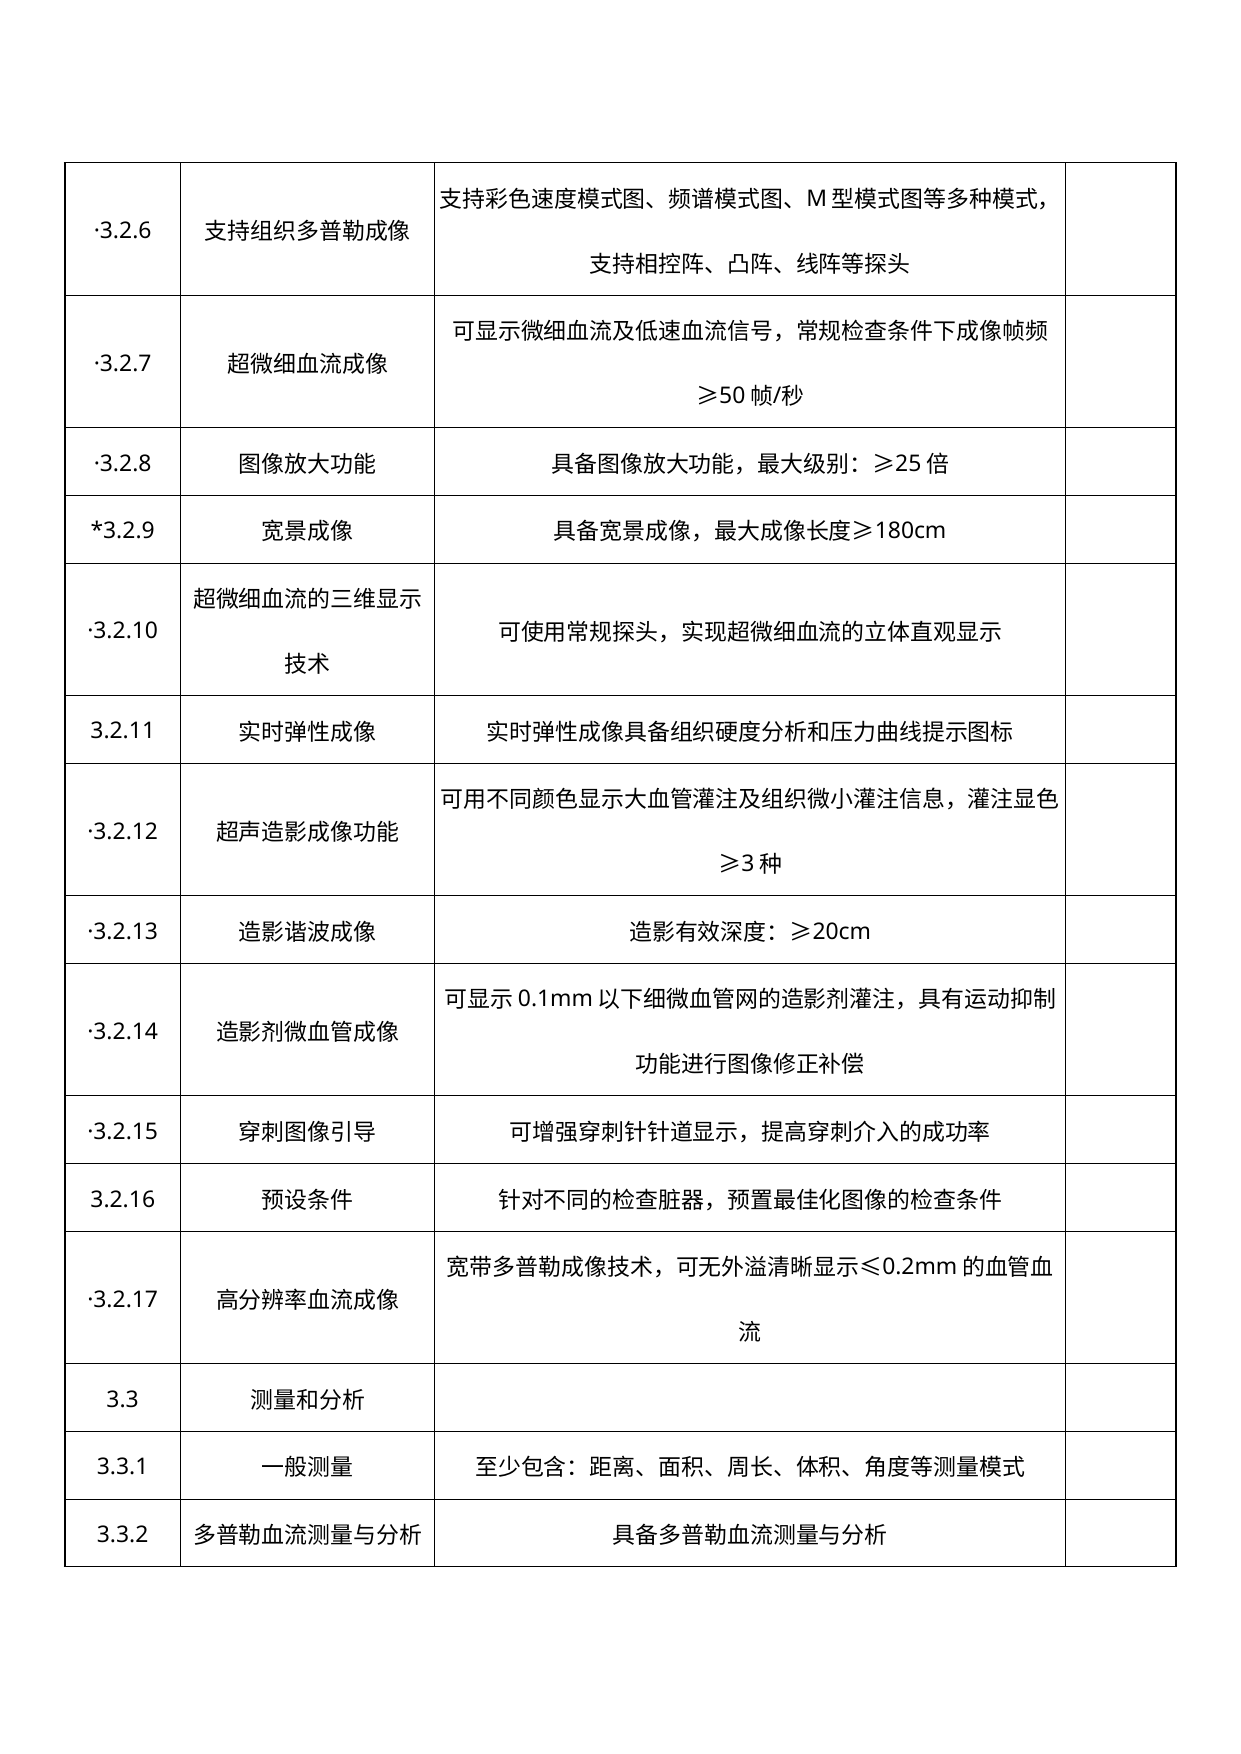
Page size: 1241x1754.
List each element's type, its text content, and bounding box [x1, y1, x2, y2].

table_cell [1066, 764, 1175, 895]
table_cell [1066, 564, 1175, 695]
table_cell [1066, 296, 1175, 427]
table_cell 宽景成像 [181, 496, 434, 562]
table_cell [1066, 1232, 1175, 1363]
table_cell ·3.2.12 [66, 764, 180, 895]
table_cell 3.2.11 [66, 696, 180, 763]
table_cell 3.3.2 [66, 1500, 180, 1566]
table_cell 实时弹性成像 [181, 696, 434, 763]
table_cell 预设条件 [181, 1164, 434, 1231]
table_cell [1066, 1164, 1175, 1231]
table_cell 3.3.1 [66, 1432, 180, 1498]
table_cell 超声造影成像功能 [181, 764, 434, 895]
table_cell [1066, 428, 1175, 495]
table_cell [1066, 163, 1175, 294]
table_cell [435, 1364, 1065, 1431]
table_cell 多普勒血流测量与分析 [181, 1500, 434, 1566]
table_cell [1066, 1364, 1175, 1431]
table_cell 可使用常规探头，实现超微细血流的立体直观显示 [435, 564, 1065, 695]
table_cell 宽带多普勒成像技术，可无外溢清晰显示≤0.2mm的血管血流 [435, 1232, 1065, 1363]
table_cell 支持彩色速度模式图、频谱模式图、M型模式图等多种模式，支持相控阵、凸阵、线阵等探头 [435, 163, 1065, 294]
table_cell 测量和分析 [181, 1364, 434, 1431]
table_cell [1066, 1432, 1175, 1498]
table_cell [1066, 964, 1175, 1095]
table_cell 具备宽景成像，最大成像长度≥180cm [435, 496, 1065, 562]
table_cell 造影有效深度：≥20cm [435, 896, 1065, 963]
table_cell [1066, 1096, 1175, 1163]
table_cell 造影剂微血管成像 [181, 964, 434, 1095]
table_cell 超微细血流成像 [181, 296, 434, 427]
table_cell [1066, 496, 1175, 562]
table_cell 针对不同的检查脏器，预置最佳化图像的检查条件 [435, 1164, 1065, 1231]
table_cell ·3.2.6 [66, 163, 180, 294]
table_cell 支持组织多普勒成像 [181, 163, 434, 294]
table_cell 实时弹性成像具备组织硬度分析和压力曲线提示图标 [435, 696, 1065, 763]
table_cell [1066, 896, 1175, 963]
table_cell 至少包含：距离、面积、周长、体积、角度等测量模式 [435, 1432, 1065, 1498]
table_cell 造影谐波成像 [181, 896, 434, 963]
table_cell ·3.2.8 [66, 428, 180, 495]
table_cell 一般测量 [181, 1432, 434, 1498]
table_cell 穿刺图像引导 [181, 1096, 434, 1163]
table_cell 可显示微细血流及低速血流信号，常规检查条件下成像帧频≥50帧/秒 [435, 296, 1065, 427]
table_cell ·3.2.10 [66, 564, 180, 695]
table_cell ·3.2.7 [66, 296, 180, 427]
table_cell 具备多普勒血流测量与分析 [435, 1500, 1065, 1566]
table_cell 3.2.16 [66, 1164, 180, 1231]
table_cell 图像放大功能 [181, 428, 434, 495]
table_cell ·3.2.15 [66, 1096, 180, 1163]
table_cell [1066, 696, 1175, 763]
table_cell ·3.2.17 [66, 1232, 180, 1363]
table_cell 可用不同颜色显示大血管灌注及组织微小灌注信息，灌注显色≥3种 [435, 764, 1065, 895]
table_cell 3.3 [66, 1364, 180, 1431]
table_cell ·3.2.14 [66, 964, 180, 1095]
table_cell 可增强穿刺针针道显示，提高穿刺介入的成功率 [435, 1096, 1065, 1163]
table_cell 超微细血流的三维显示技术 [181, 564, 434, 695]
table_cell 具备图像放大功能，最大级别：≥25倍 [435, 428, 1065, 495]
table_cell ·3.2.13 [66, 896, 180, 963]
table_cell 可显示0.1mm以下细微血管网的造影剂灌注，具有运动抑制功能进行图像修正补偿 [435, 964, 1065, 1095]
table_cell [1066, 1500, 1175, 1566]
table_cell 高分辨率血流成像 [181, 1232, 434, 1363]
table_cell *3.2.9 [66, 496, 180, 562]
